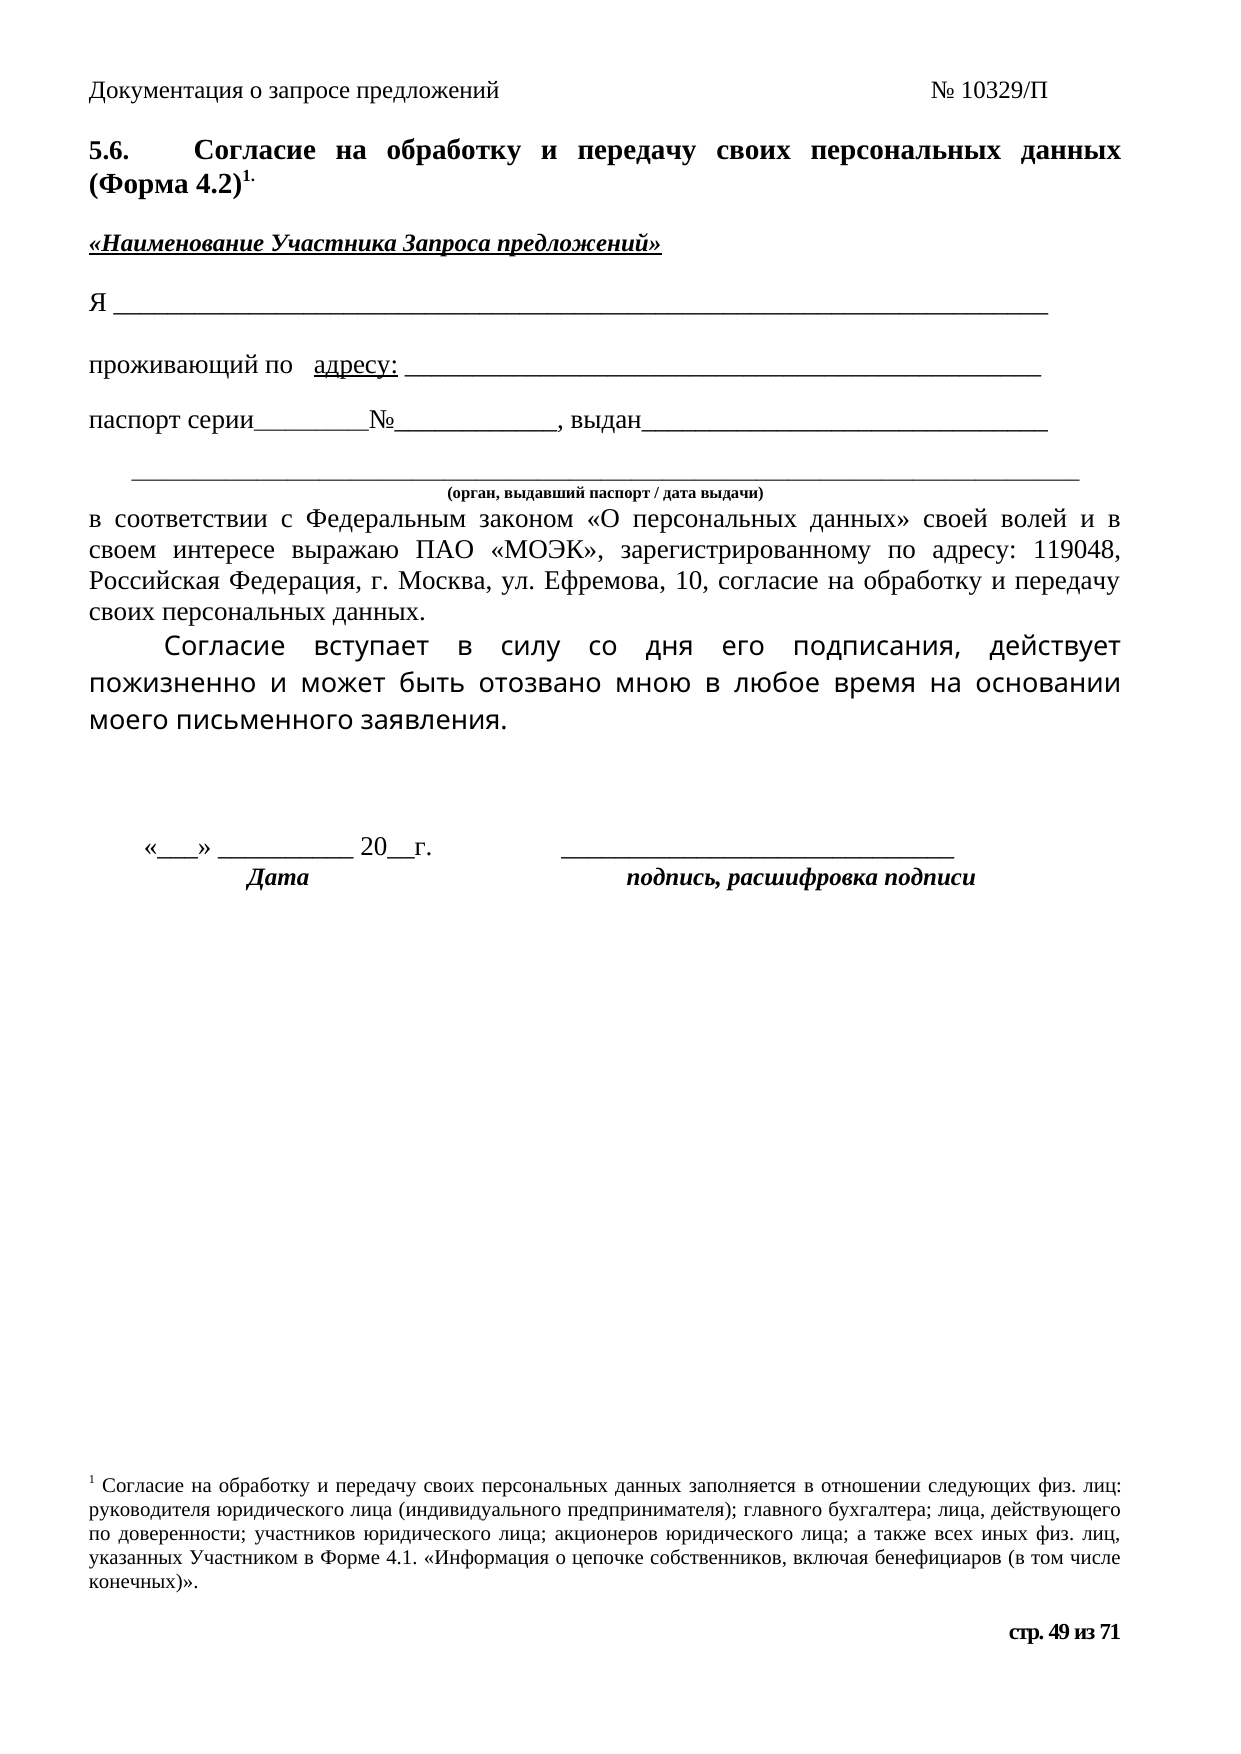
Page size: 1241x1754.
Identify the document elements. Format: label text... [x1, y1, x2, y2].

text «___» __________ 20__г. _____________________________ [89, 830, 1122, 862]
text проживающий по адресу: _______________________________________________ [89, 348, 1122, 379]
text Я _____________________________________________________________________ [89, 286, 1117, 317]
text ___________________________________________________________________________________________ [89, 458, 1122, 483]
text Дата подпись, расшифровка подписи [148, 862, 1122, 890]
text в соответствии с Федеральным законом «О персональных данных» своей волей и в своем интересе выражаю ПАО «МОЭК», зарегистрированному по адресу: 119048, Российская Федерация, г. Москва, ул. Ефремова, 10, согласие на обработку и передачу своих персональных данных. [89, 502, 1122, 626]
text Согласие на обработку и передачу своих персональных данных (Форма 4.2). [89, 132, 1122, 199]
text (орган, выдавший паспорт / дата выдачи) [89, 483, 1122, 502]
text Согласие вступает в силу со дня его подписания, действует пожизненно и может быть отозвано мною в любое время на основании моего письменного заявления. [89, 626, 1122, 737]
text «Наименование Участника Запроса предложений» [89, 228, 1122, 257]
text паспорт серии___________№____________, выдан______________________________ [89, 403, 1122, 434]
